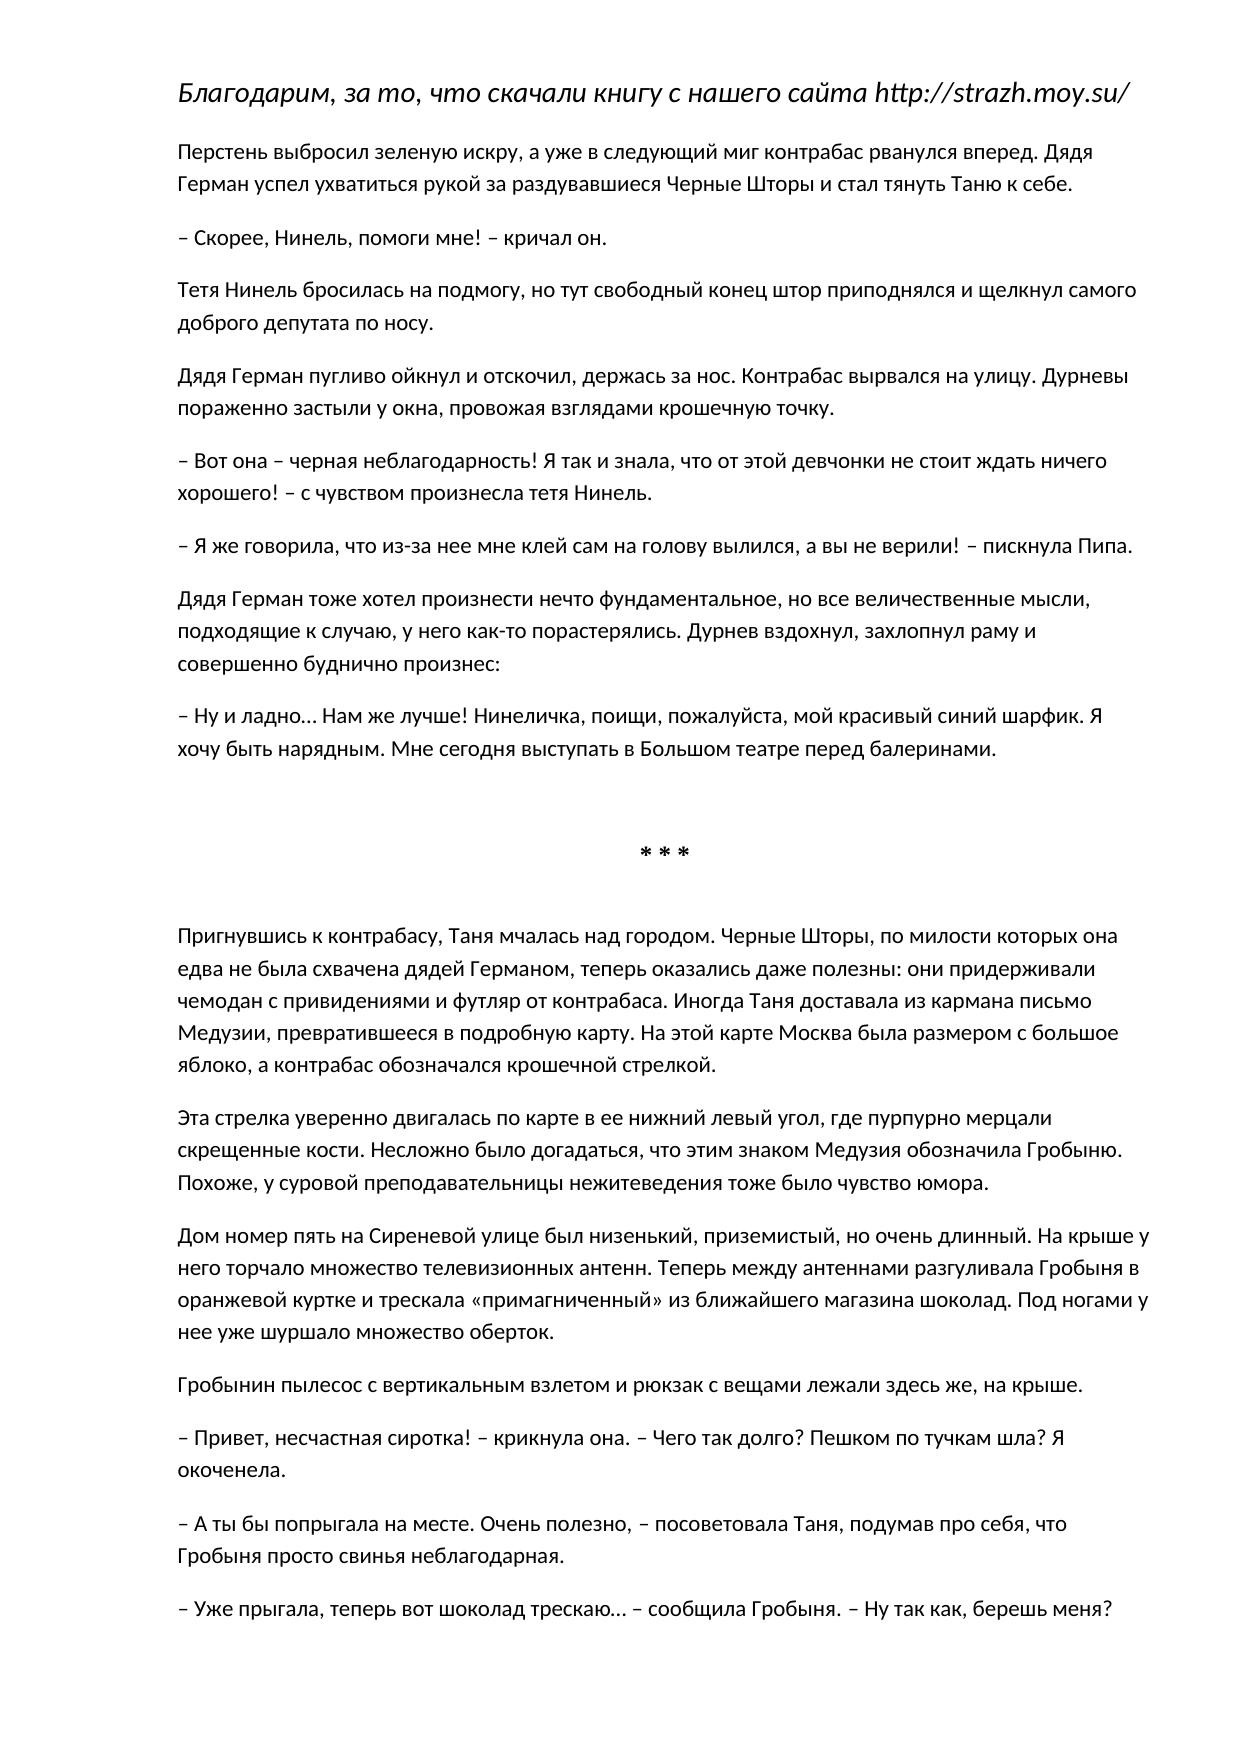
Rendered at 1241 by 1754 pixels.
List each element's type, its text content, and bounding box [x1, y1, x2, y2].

text – А ты бы попрыгала на месте. Очень полезно, – посоветовала Таня, подумав про себя, что Гробыня просто свинья неблагодарная. [177, 1509, 1152, 1569]
text Гробынин пылесос с вертикальным взлетом и рюкзак с вещами лежали здесь же, на крыше. [177, 1370, 1152, 1398]
text Перстень выбросил зеленую искру, а уже в следующий миг контрабас рванулся вперед. Дядя Герман успел ухватиться рукой за раздувавшиеся Черные Шторы и стал тянуть Таню к себе. [177, 137, 1152, 198]
text – Скорее, Нинель, помоги мне! – кричал он. [177, 223, 1152, 251]
text Тетя Нинель бросилась на подмогу, но тут свободный конец штор приподнялся и щелкнул самого доброго депутата по носу. [177, 276, 1152, 336]
text Дядя Герман пугливо ойкнул и отскочил, держась за нос. Контрабас вырвался на улицу. Дурневы пораженно застыли у окна, провожая взглядами крошечную точку. [177, 361, 1152, 421]
text – Уже прыгала, теперь вот шоколад трескаю… – сообщила Гробыня. – Ну так как, берешь меня? [177, 1594, 1152, 1622]
subtitle * * * [177, 840, 1152, 869]
text – Вот она – черная неблагодарность! Я так и знала, что от этой девчонки не стоит ждать ничего хорошего! – с чувством произнесла тетя Нинель. [177, 446, 1152, 506]
text Пригнувшись к контрабасу, Таня мчалась над городом. Черные Шторы, по милости которых она едва не была схвачена дядей Германом, теперь оказались даже полезны: они придерживали чемодан с привидениями и футляр от контрабаса. Иногда Таня доставала из кармана письмо Медузии, превратившееся в подробную карту. На этой карте Москва была размером с большое яблоко, а контрабас обозначался крошечной стрелкой. [177, 922, 1152, 1078]
text Дядя Герман тоже хотел произнести нечто фундаментальное, но все величественные мысли, подходящие к случаю, у него как-то порастерялись. Дурнев вздохнул, захлопнул раму и совершенно буднично произнес: [177, 584, 1152, 677]
text Эта стрелка уверенно двигалась по карте в ее нижний левый угол, где пурпурно мерцали скрещенные кости. Несложно было догадаться, что этим знаком Медузия обозначила Гробыню. Похоже, у суровой преподавательницы нежитеведения тоже было чувство юмора. [177, 1103, 1152, 1196]
text – Привет, несчастная сиротка! – крикнула она. – Чего так долго? Пешком по тучкам шла? Я окоченела. [177, 1423, 1152, 1484]
text Дом номер пять на Сиреневой улице был низенький, приземистый, но очень длинный. На крыше у него торчало множество телевизионных антенн. Теперь между антеннами разгуливала Гробыня в оранжевой куртке и трескала «примагниченный» из ближайшего магазина шоколад. Под ногами у нее уже шуршало множество оберток. [177, 1221, 1152, 1345]
text – Я же говорила, что из-за нее мне клей сам на голову вылился, а вы не верили! – пискнула Пипа. [177, 531, 1152, 559]
text – Ну и ладно… Нам же лучше! Нинеличка, поищи, пожалуйста, мой красивый синий шарфик. Я хочу быть нарядным. Мне сегодня выступать в Большом театре перед балеринами. [177, 702, 1152, 762]
